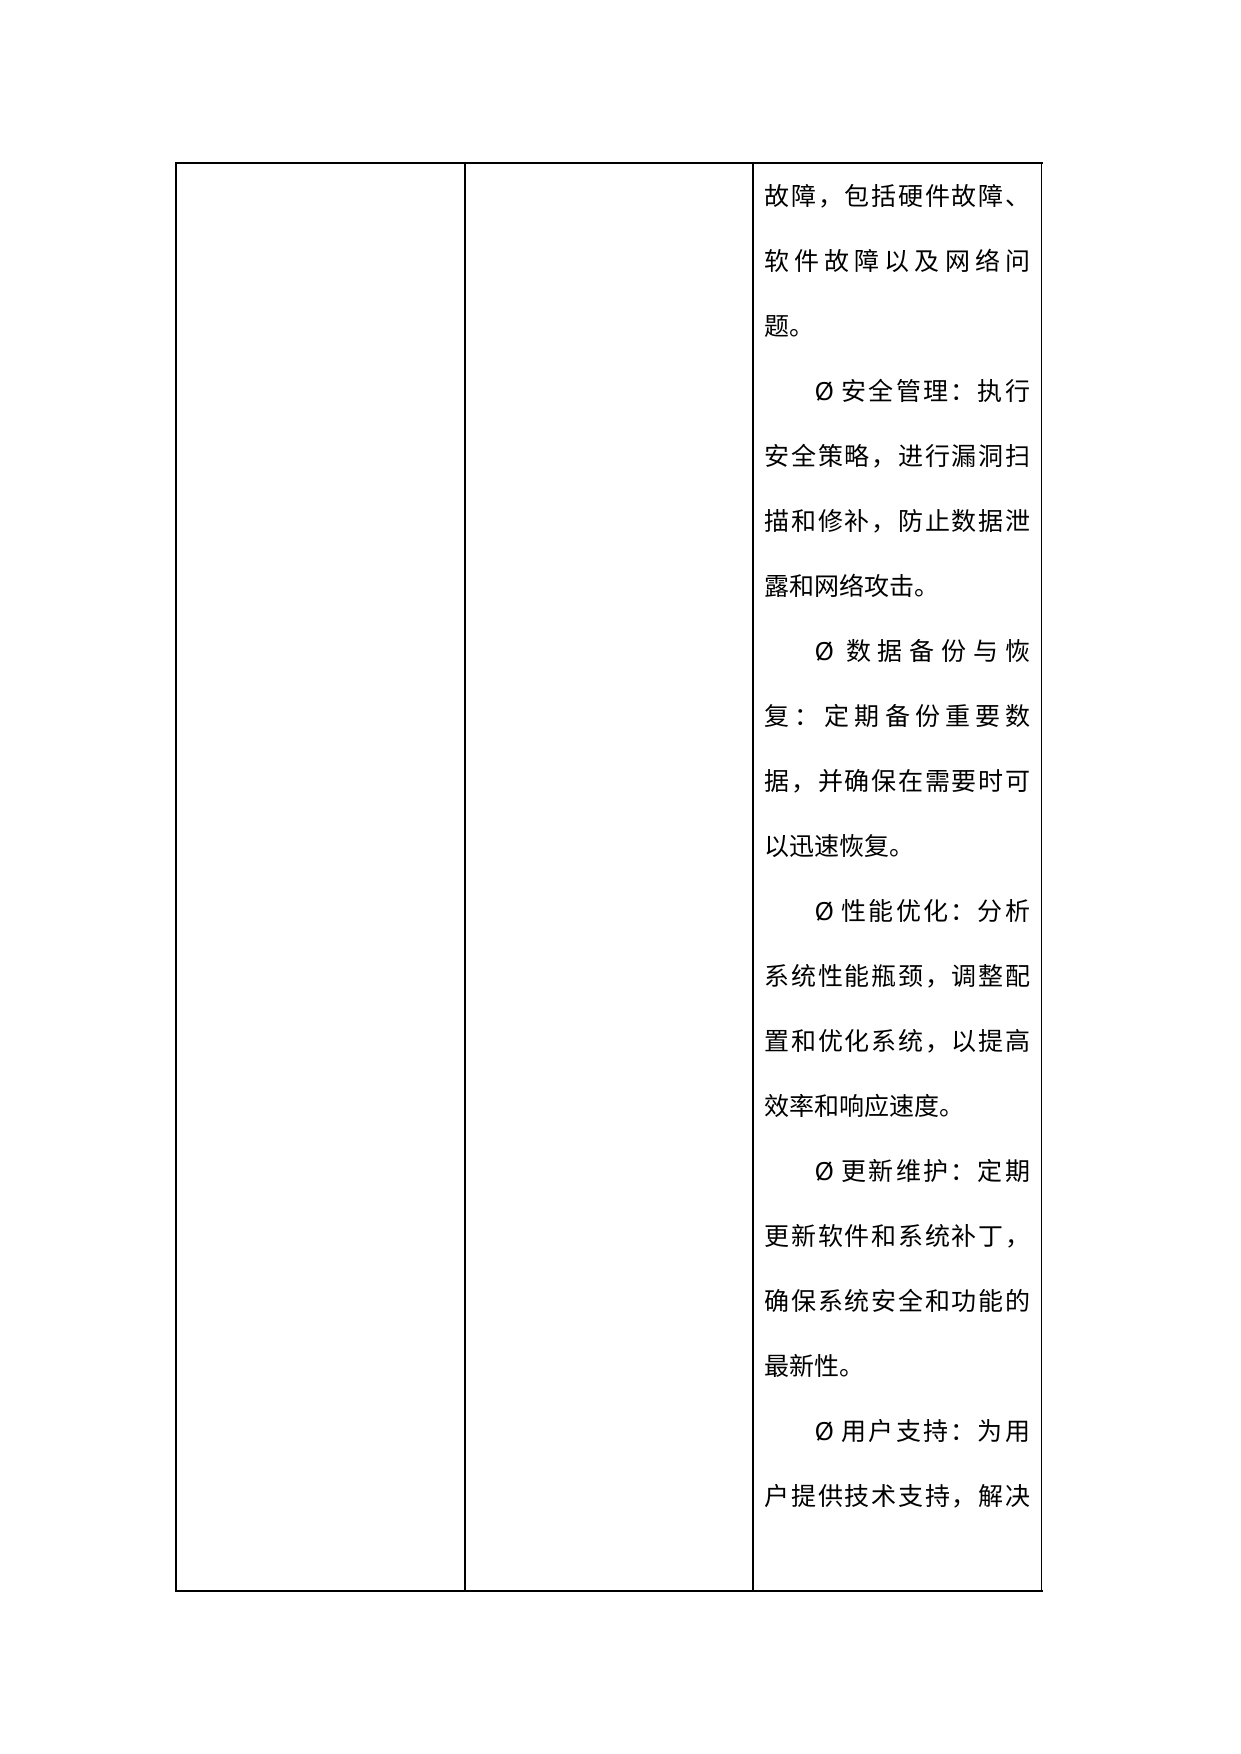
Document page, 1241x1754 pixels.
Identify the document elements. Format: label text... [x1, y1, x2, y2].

table_cell 1 [177, 164, 464, 1590]
table_cell [466, 164, 752, 1590]
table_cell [754, 164, 1041, 1590]
